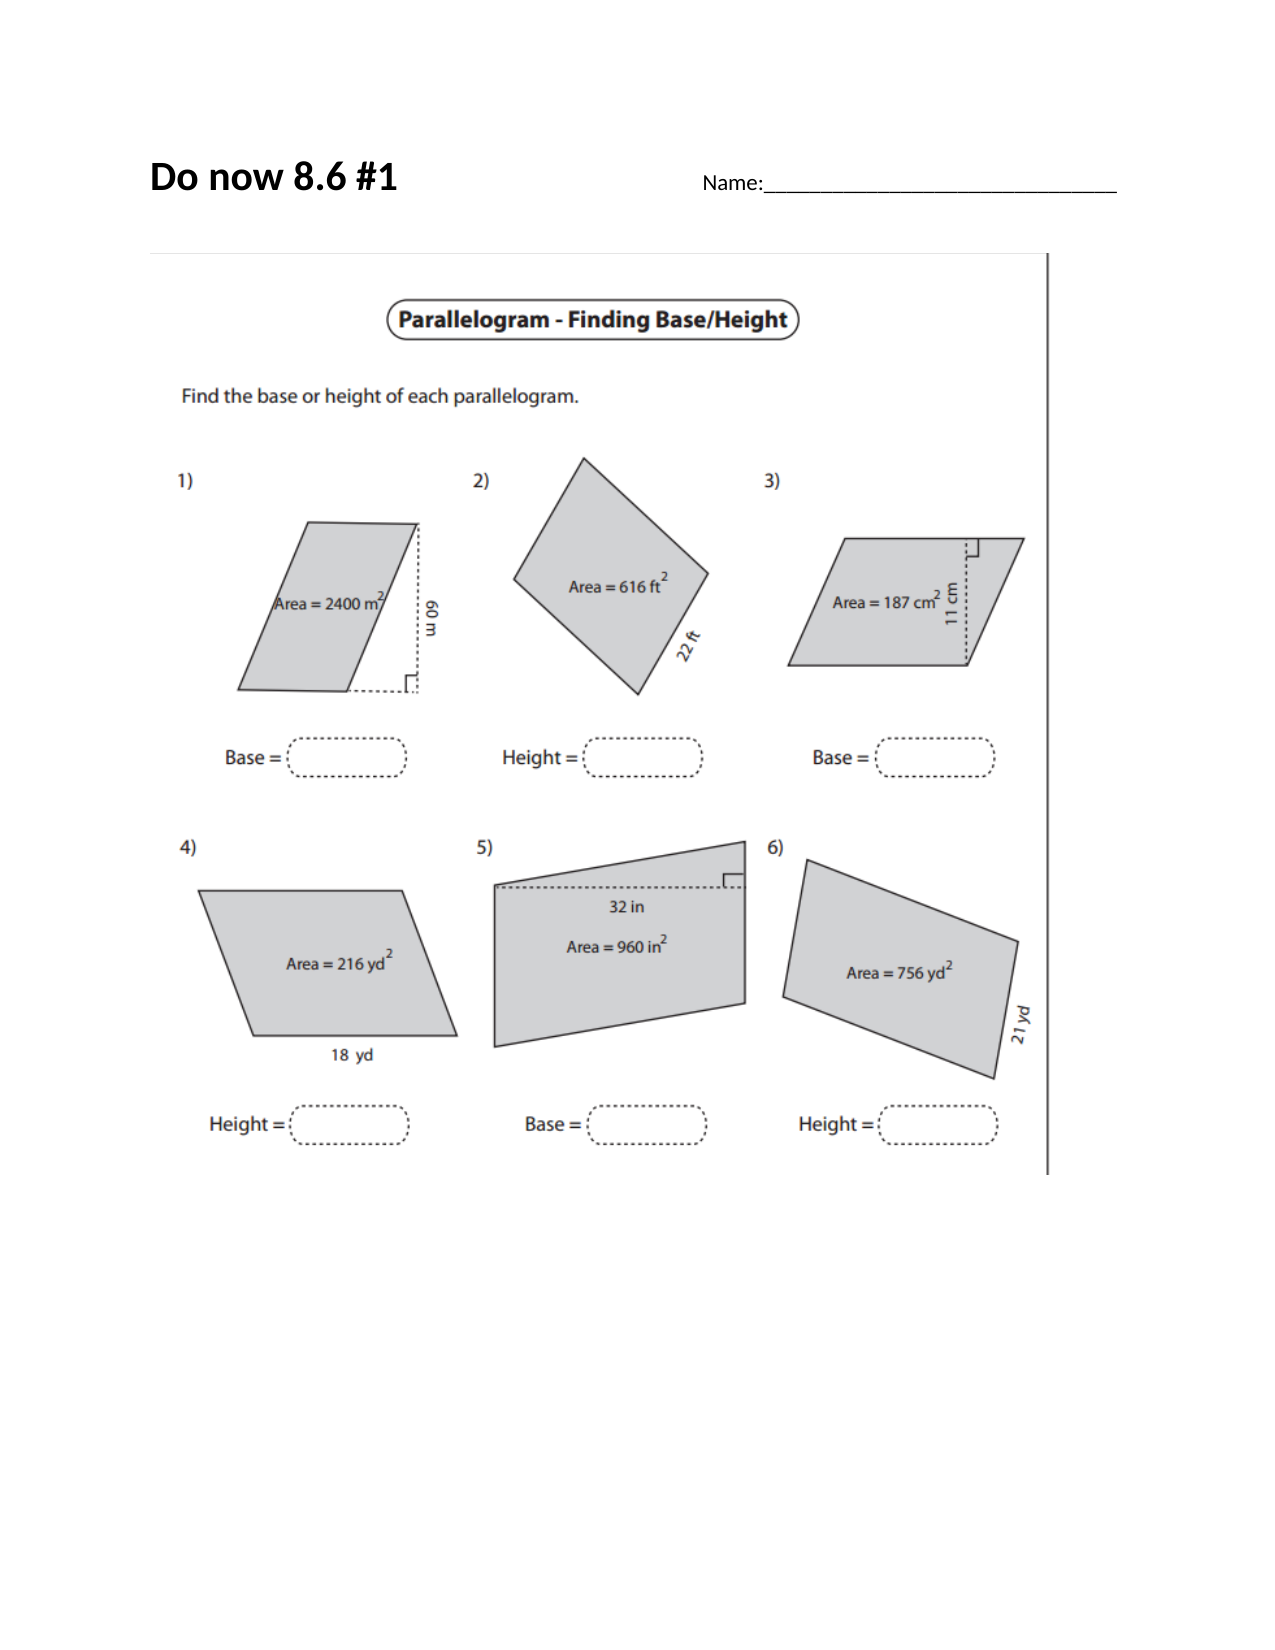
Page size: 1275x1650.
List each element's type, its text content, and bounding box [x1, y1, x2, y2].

picture [150, 253, 1051, 1175]
text Do now 8.6 #1 Name:_______________________________ [150, 150, 1125, 201]
